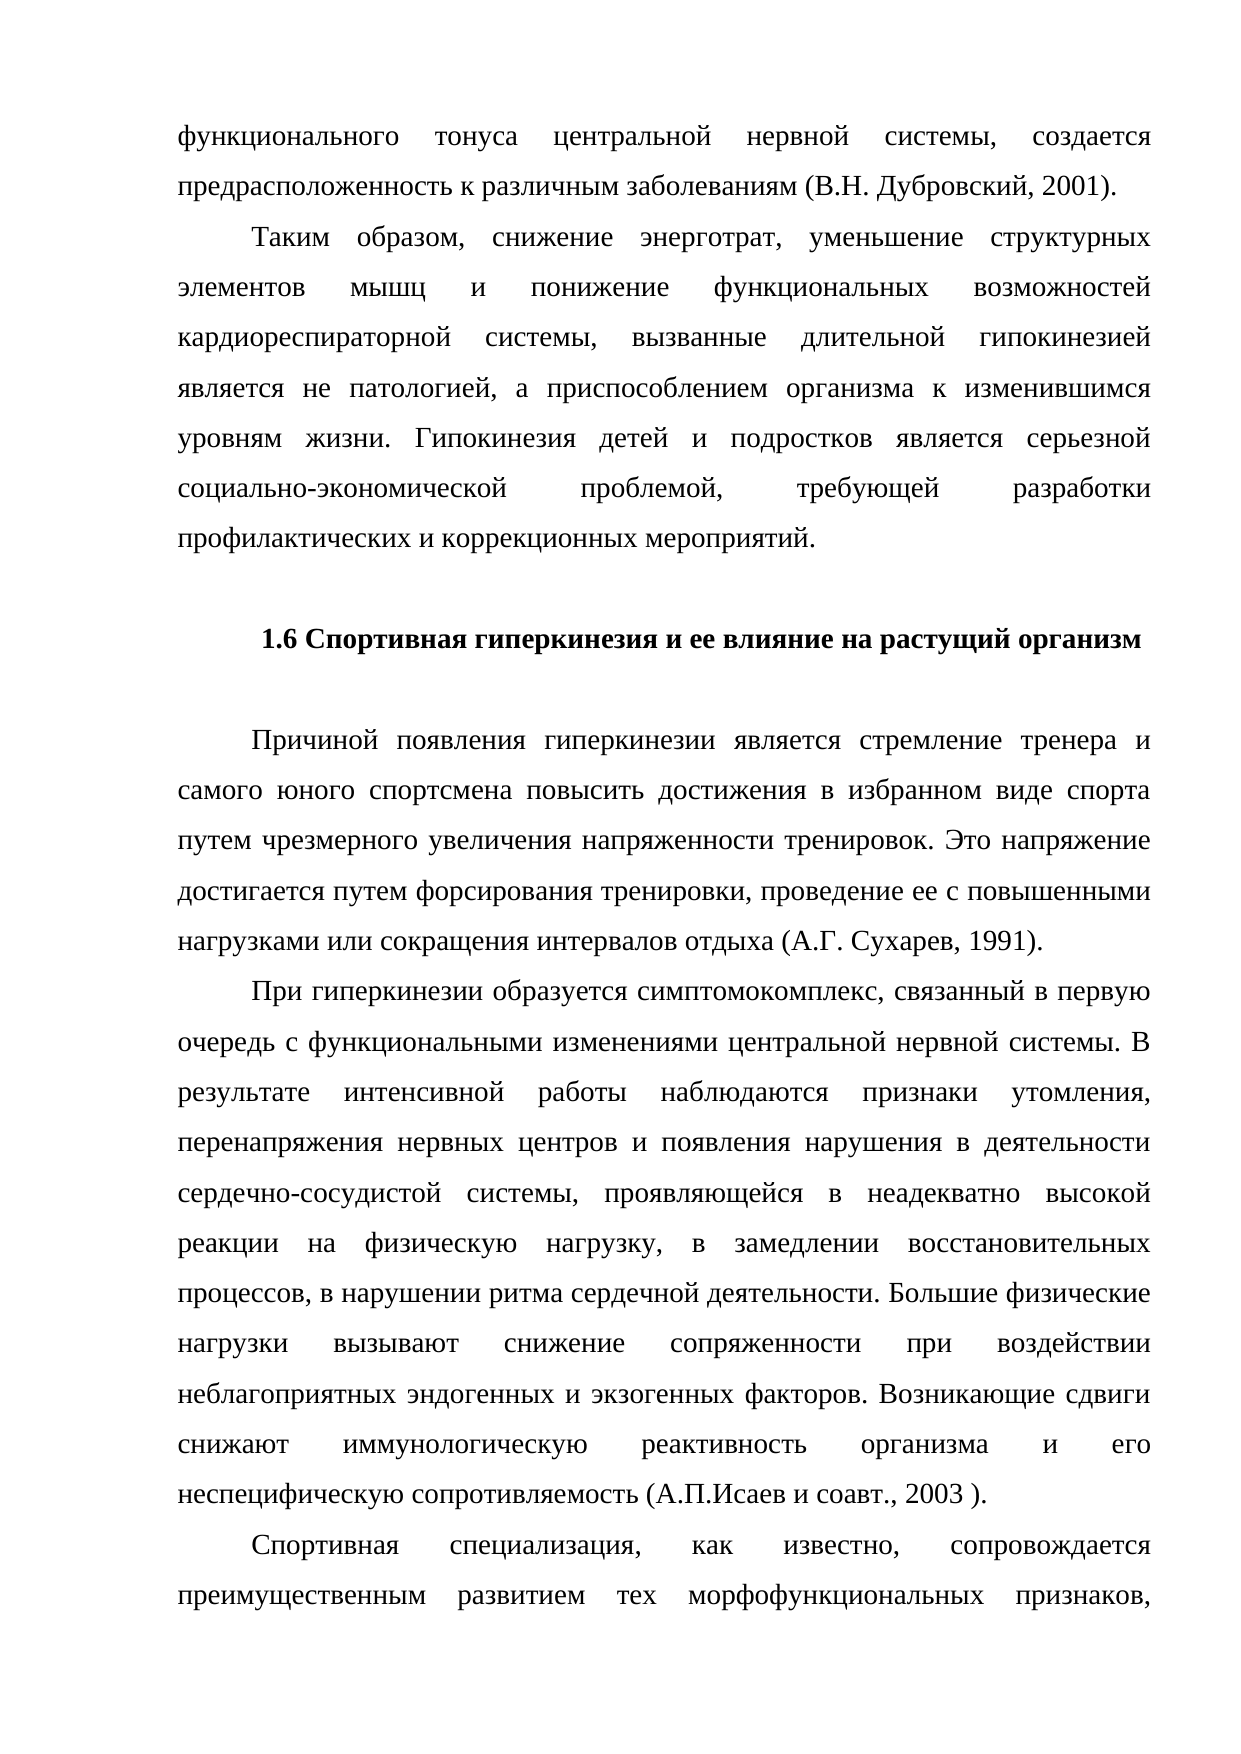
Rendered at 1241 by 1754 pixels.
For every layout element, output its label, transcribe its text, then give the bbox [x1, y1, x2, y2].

text 1.6 Спортивная гиперкинезия и ее влияние на растущий организм [177, 621, 1152, 655]
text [177, 1527, 1152, 1611]
text Таким образом, снижение энерготрат, уменьшение структурных элементов мышц и понижение функциональных возможностей кардиореспираторной системы, вызванные длительной гипокинезией является не патологией, а приспособлением организма к изменившимся уровням жизни. Гипокинезия детей и подростков является серьезной социально-экономической проблемой, требующей разработки профилактических и коррекционных мероприятий. [177, 219, 1152, 554]
text Причиной появления гиперкинезии является стремление тренера и самого юного спортсмена повысить достижения в избранном виде спорта путем чрезмерного увеличения напряженности тренировок. Это напряжение достигается путем форсирования тренировки, проведение ее с повышенными нагрузками или сокращения интервалов отдыха (А.Г. Сухарев, 1991). [177, 722, 1152, 957]
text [177, 118, 1152, 202]
text При гиперкинезии образуется симптомокомплекс, связанный в первую очередь с функциональными изменениями центральной нервной системы. В результате интенсивной работы наблюдаются признаки утомления, перенапряжения нервных центров и появления нарушения в деятельности сердечно-сосудистой системы, проявляющейся в неадекватно высокой реакции на физическую нагрузку, в замедлении восстановительных процессов, в нарушении ритма сердечной деятельности. Большие физические нагрузки вызывают снижение сопряженности при воздействии неблагоприятных эндогенных и экзогенных факторов. Возникающие сдвиги снижают иммунологическую реактивность организма и его неспецифическую сопротивляемость (А.П.Исаев и соавт., 2003 ). [177, 973, 1152, 1510]
